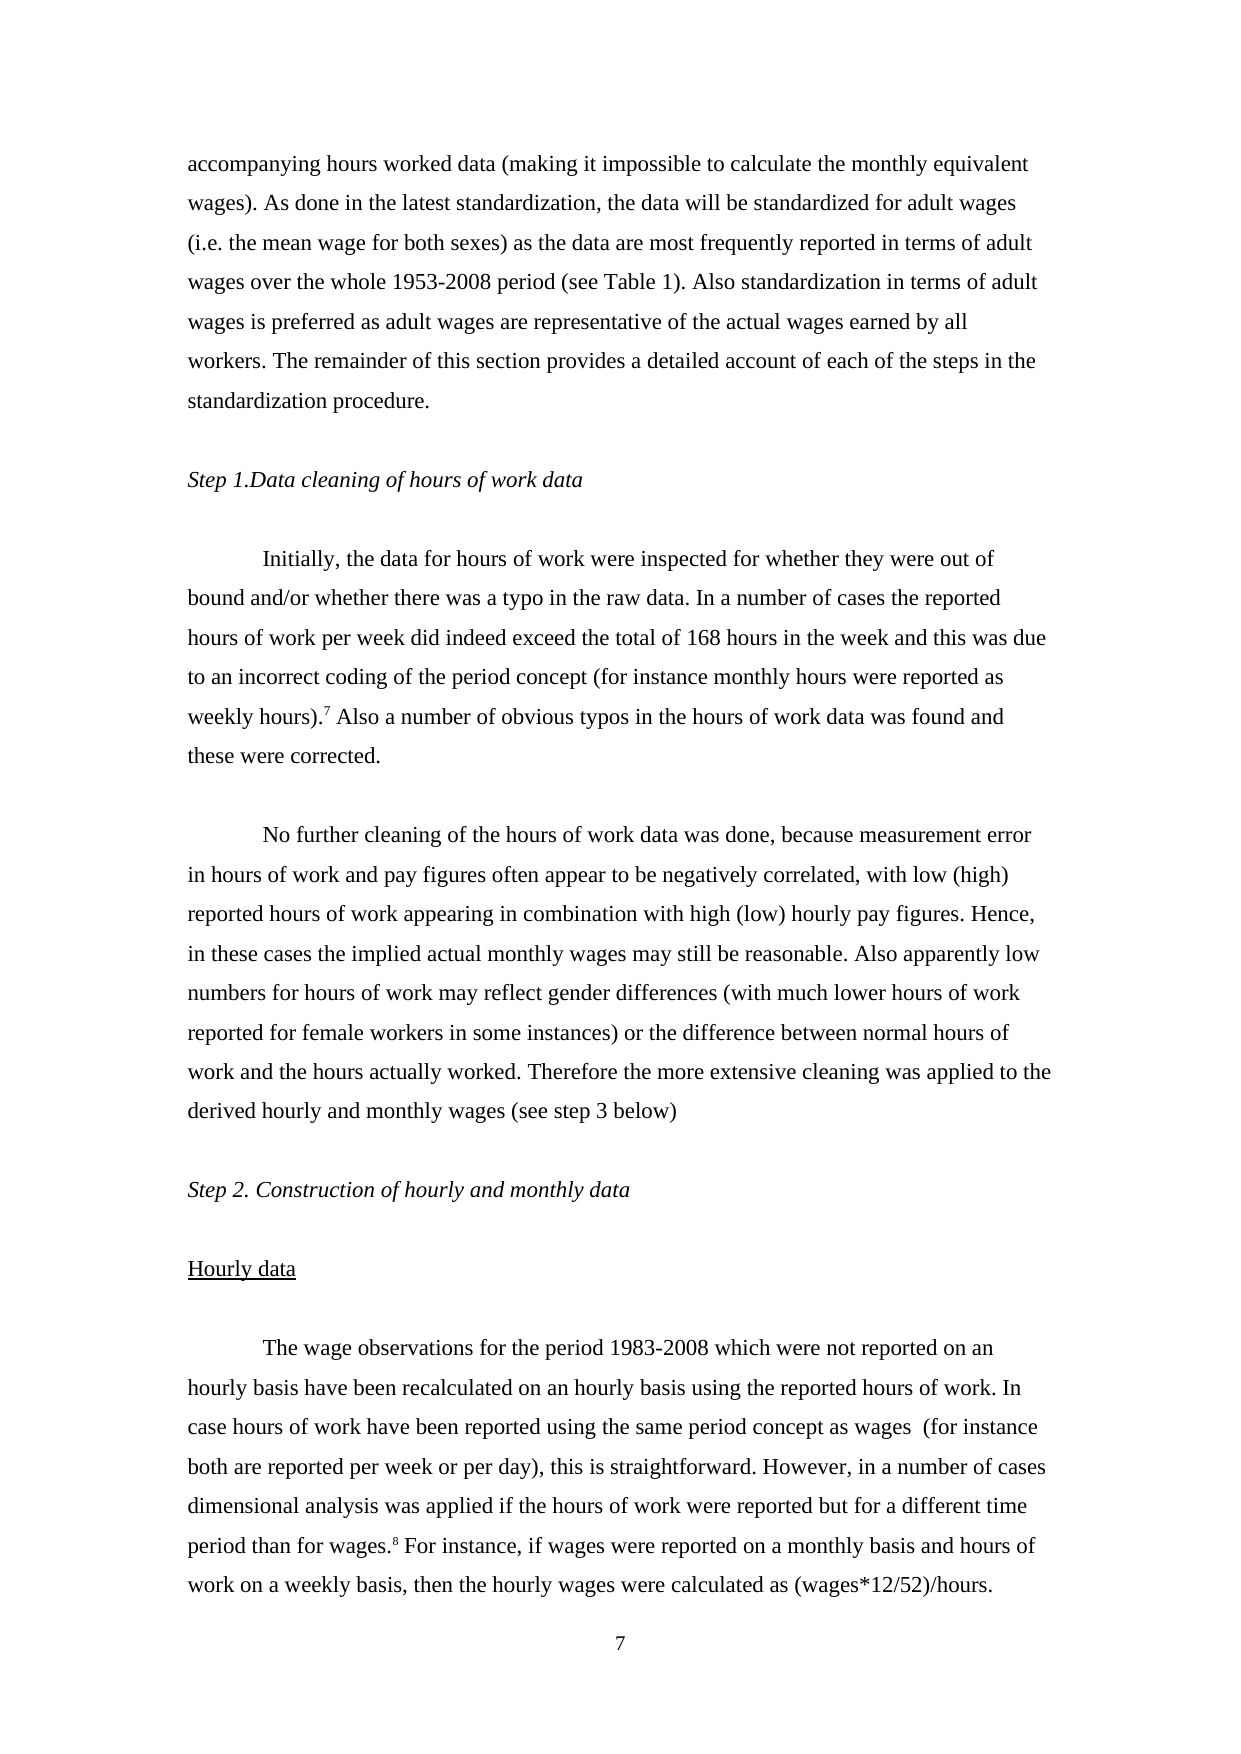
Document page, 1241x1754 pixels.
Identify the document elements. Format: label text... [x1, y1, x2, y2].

text Step 2. Construction of hourly and monthly data [187, 1176, 1053, 1203]
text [187, 150, 1053, 413]
text The wage observations for the period 1983-2008 which were not reported on an hourly basis have been recalculated on an hourly basis using the reported hours of work. In case hours of work have been reported using the same period concept as wages (for instance both are reported per week or per day), this is straightforward. However, in a number of cases dimensional analysis was applied if the hours of work were reported but for a different time period than for wages. For instance, if wages were reported on a monthly basis and hours of work on a weekly basis, then the hourly wages were calculated as (wages*12/52)/hours. [187, 1334, 1053, 1598]
text Step 1.Data cleaning of hours of work data [187, 466, 1053, 492]
text Initially, the data for hours of work were inspected for whether they were out of bound and/or whether there was a typo in the raw data. In a number of cases the reported hours of work per week did indeed exceed the total of 168 hours in the week and this was due to an incorrect coding of the period concept (for instance monthly hours were reported as weekly hours). Also a number of obvious typos in the hours of work data was found and these were corrected. [187, 545, 1053, 768]
text Hourly data [187, 1255, 1053, 1282]
text No further cleaning of the hours of work data was done, because measurement error in hours of work and pay figures often appear to be negatively correlated, with low (high) reported hours of work appearing in combination with high (low) hourly pay figures. Hence, in these cases the implied actual monthly wages may still be reasonable. Also apparently low numbers for hours of work may reflect gender differences (with much lower hours of work reported for female workers in some instances) or the difference between normal hours of work and the hours actually worked. Therefore the more extensive cleaning was applied to the derived hourly and monthly wages (see step 3 below) [187, 821, 1053, 1124]
